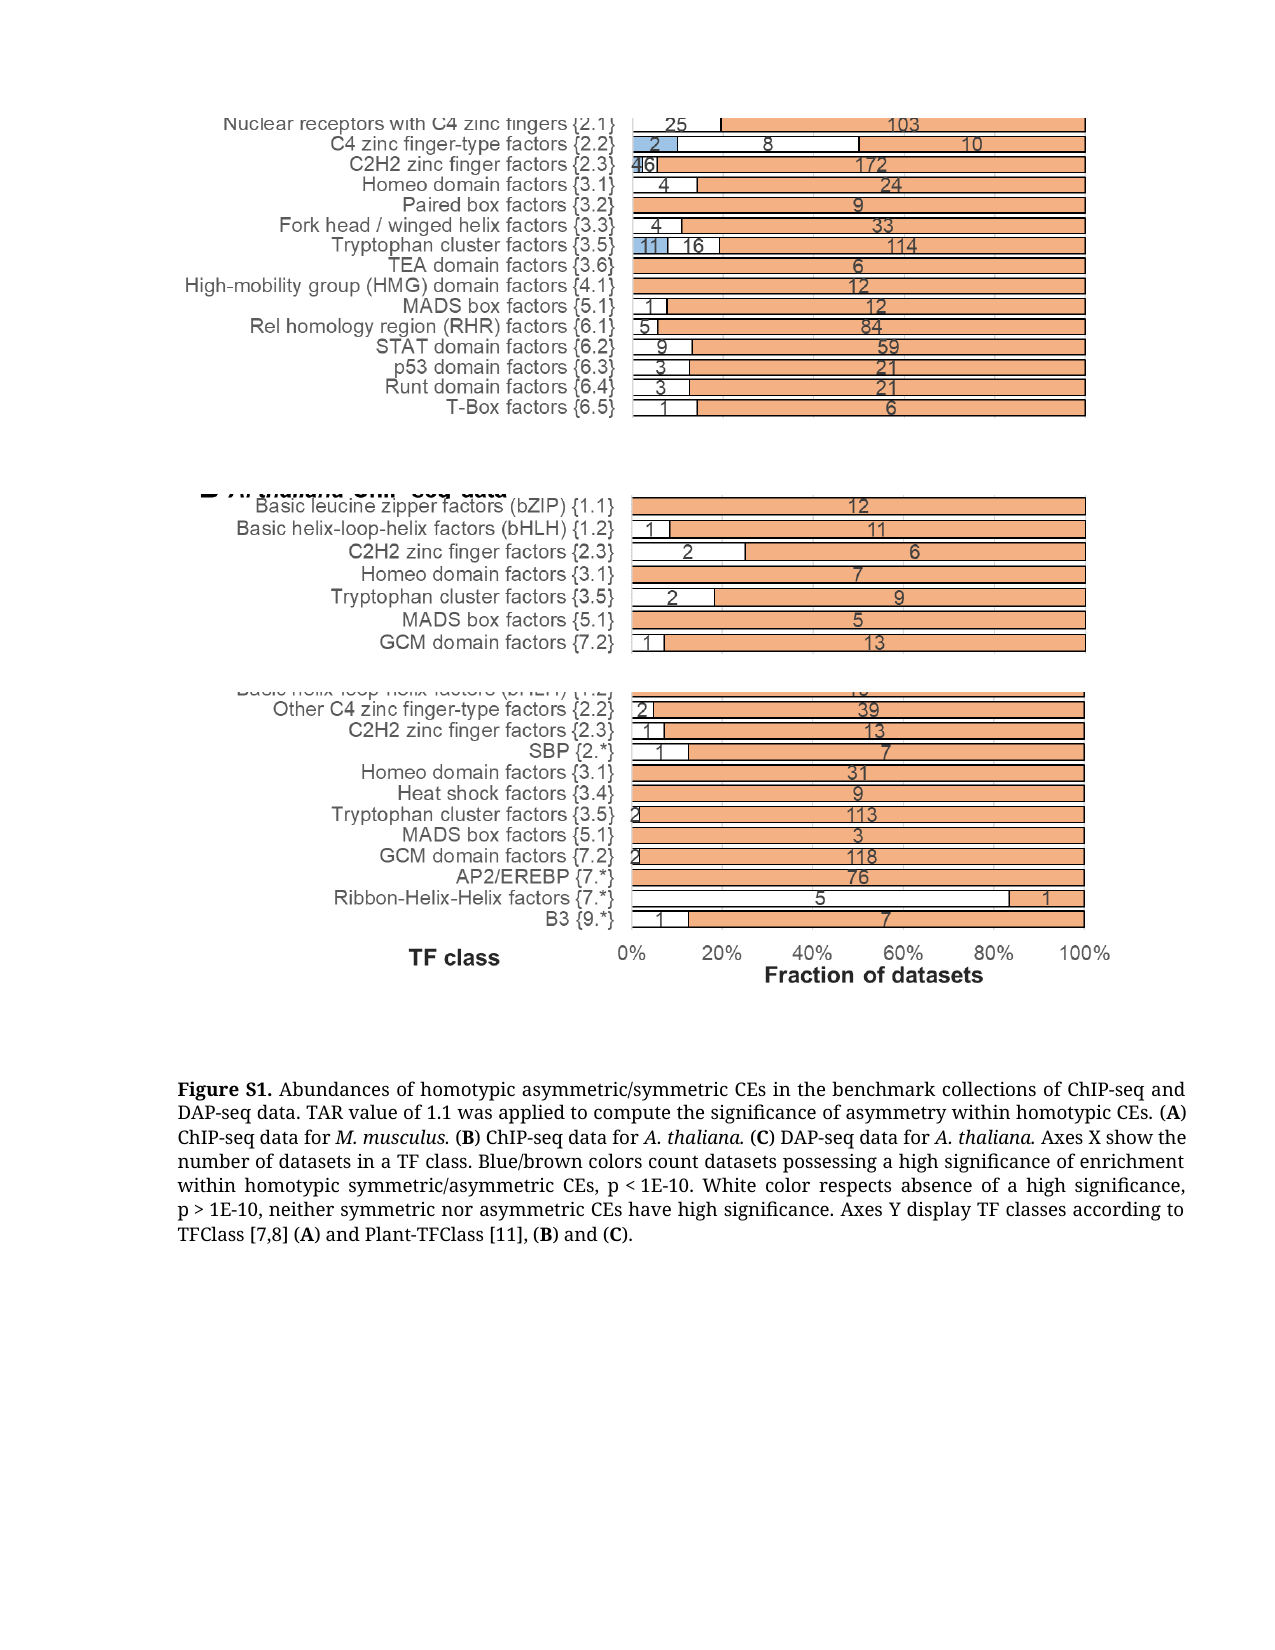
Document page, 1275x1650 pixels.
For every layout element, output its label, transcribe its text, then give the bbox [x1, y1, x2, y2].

picture [177, 494, 1128, 658]
picture [177, 692, 1128, 985]
text Figure S1. Abundances of homotypic asymmetric/symmetric CEs in the benchmark collections of ChIP-seq and DAP-seq data. TAR value of 1.1 was applied to compute the significance of asymmetry within homotypic CEs. (A) ChIP-seq data for M. musculus. (B) ChIP-seq data for A. thaliana. (C) DAP-seq data for A. thaliana. Axes X show the number of datasets in a TF class. Blue/brown colors count datasets possessing a high significance of enrichment within homotypic symmetric/asymmetric CEs, p < 1E-10. White color respects absence of a high significance, p > 1E-10, neither symmetric nor asymmetric CEs have high significance. Axes Y display TF classes according to TFClass [7,8] (A) and Plant-TFClass [11], (B) and (C). [177, 1077, 1186, 1247]
picture [177, 118, 1129, 422]
